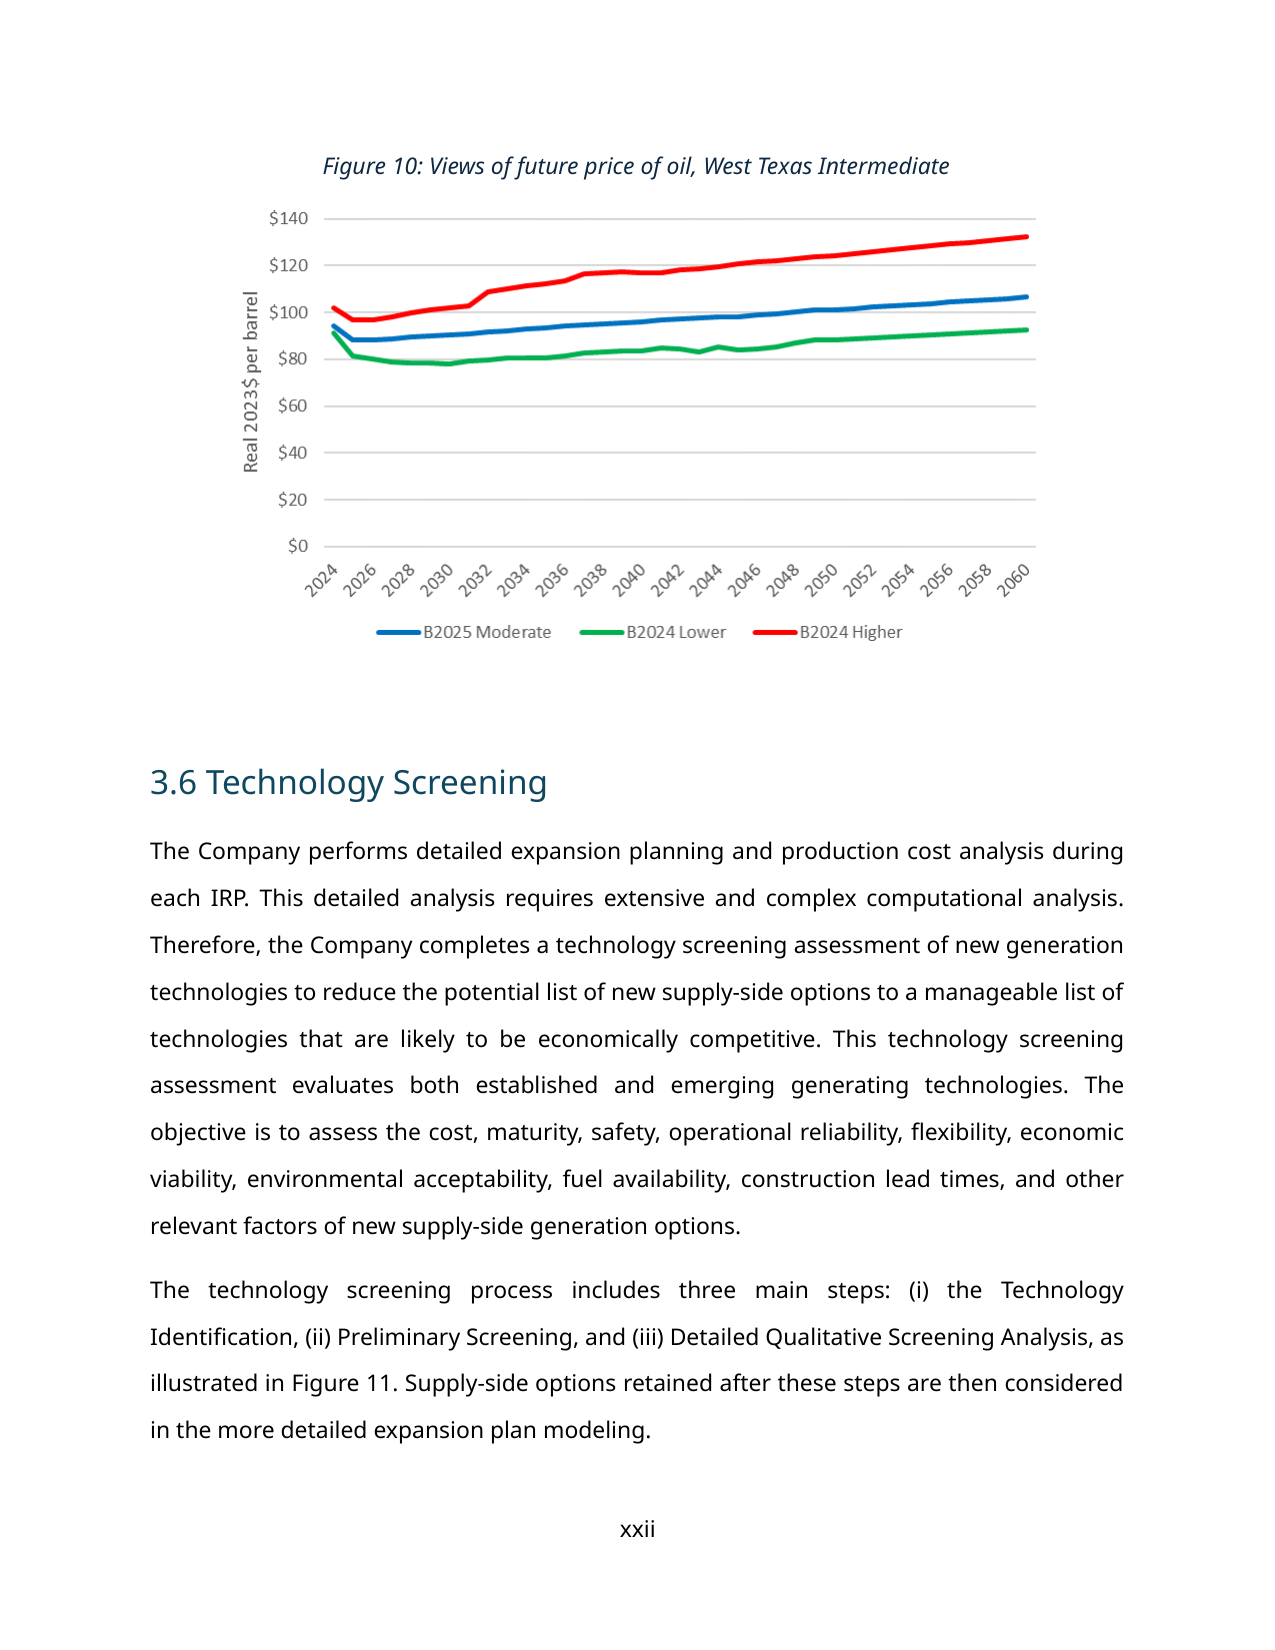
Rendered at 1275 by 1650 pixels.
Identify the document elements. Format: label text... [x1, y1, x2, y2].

subtitle 3.6 Technology Screening [150, 758, 1125, 804]
text The Company performs detailed expansion planning and production cost analysis during each IRP. This detailed analysis requires extensive and complex computational analysis. Therefore, the Company completes a technology screening assessment of new generation technologies to reduce the potential list of new supply-side options to a manageable list of technologies that are likely to be economically competitive. This technology screening assessment evaluates both established and emerging generating technologies. The objective is to assess the cost, maturity, safety, operational reliability, flexibility, economic viability, environmental acceptability, fuel availability, construction lead times, and other relevant factors of new supply-side generation options. [150, 835, 1125, 1241]
text The technology screening process includes three main steps: (i) the Technology Identification, (ii) Preliminary Screening, and (iii) Detailed Qualitative Screening Analysis, as illustrated in Figure 11. Supply-side options retained after these steps are then considered in the more detailed expansion plan modeling. [150, 1273, 1125, 1445]
picture [211, 202, 1064, 663]
text Figure 10: Views of future price of oil, West Texas Intermediate [150, 150, 1125, 181]
